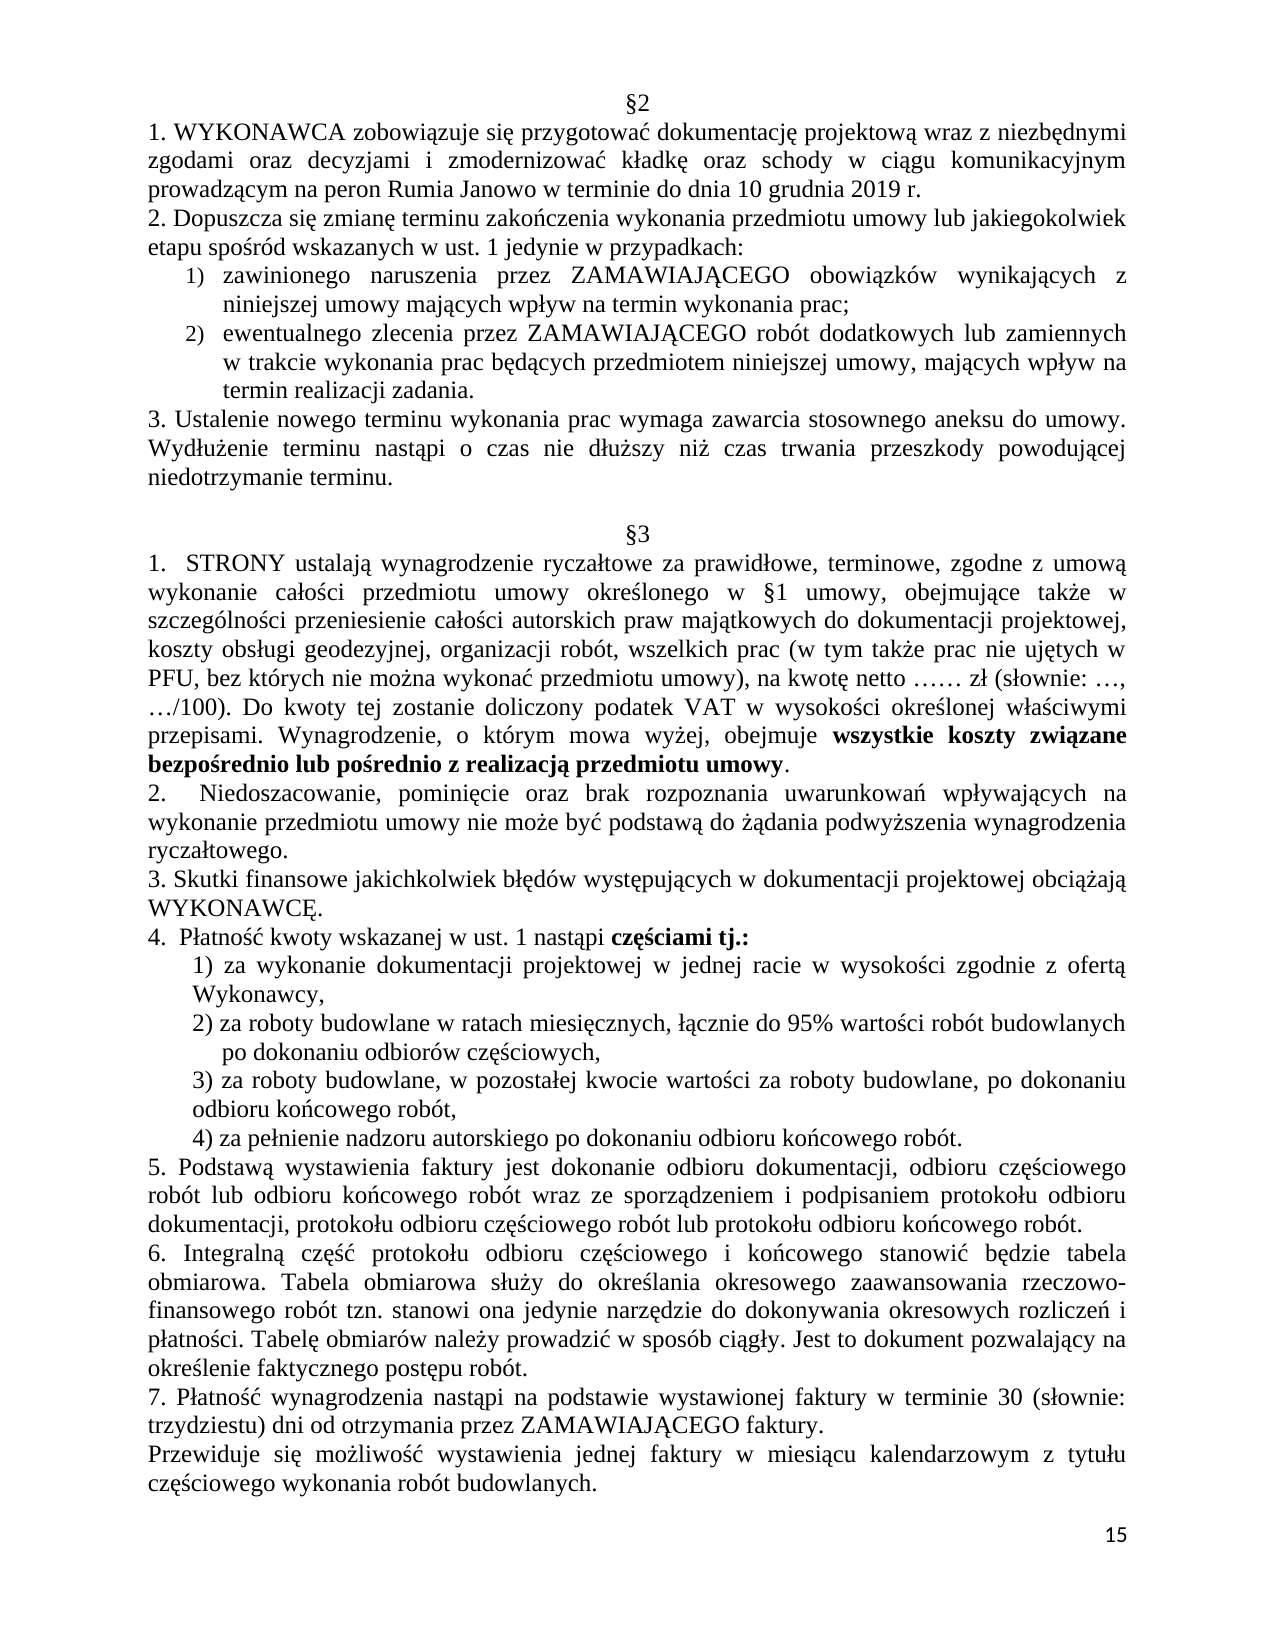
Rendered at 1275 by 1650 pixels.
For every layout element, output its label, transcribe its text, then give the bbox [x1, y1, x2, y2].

text 1. WYKONAWCA zobowiązuje się przygotować dokumentację projektową wraz z niezbędnymi zgodami oraz decyzjami i zmodernizować kładkę oraz schody w ciągu komunikacyjnym prowadzącym na peron Rumia Janowo w terminie do dnia 10 grudnia 2019 r. [148, 117, 1127, 203]
text §2 [148, 88, 1127, 117]
text 1. STRONY ustalają wynagrodzenie ryczałtowe za prawidłowe, terminowe, zgodne z umową wykonanie całości przedmiotu umowy określonego w §1 umowy, obejmujące także w szczególności przeniesienie całości autorskich praw majątkowych do dokumentacji projektowej, koszty obsługi geodezyjnej, organizacji robót, wszelkich prac (w tym także prac nie ujętych w PFU, bez których nie można wykonać przedmiotu umowy), na kwotę netto …… zł (słownie: …, …/100). Do kwoty tej zostanie doliczony podatek VAT w wysokości określonej właściwymi przepisami. Wynagrodzenie, o którym mowa wyżej, obejmuje wszystkie koszty związane bezpośrednio lub pośrednio z realizacją przedmiotu umowy. [148, 548, 1127, 778]
text 2. Niedoszacowanie, pominięcie oraz brak rozpoznania uwarunkowań wpływających na wykonanie przedmiotu umowy nie może być podstawą do żądania podwyższenia wynagrodzenia ryczałtowego. [148, 778, 1127, 864]
text 3. Skutki finansowe jakichkolwiek błędów występujących w dokumentacji projektowej obciążają WYKONAWCĘ. [148, 864, 1127, 922]
text 2) za roboty budowlane w ratach miesięcznych, łącznie do 95% wartości robót budowlanych po dokonaniu odbiorów częściowych, [192, 1008, 1127, 1065]
list ewentualnego zlecenia przez ZAMAWIAJĄCEGO robót dodatkowych lub zamiennych w trakcie wykonania prac będących przedmiotem niniejszej umowy, mających wpływ na termin realizacji zadania. [185, 318, 1127, 404]
text 3. Ustalenie nowego terminu wykonania prac wymaga zawarcia stosownego aneksu do umowy. Wydłużenie terminu nastąpi o czas nie dłuższy niż czas trwania przeszkody powodującej niedotrzymanie terminu. [148, 404, 1127, 490]
text 6. Integralną część protokołu odbioru częściowego i końcowego stanowić będzie tabela obmiarowa. Tabela obmiarowa służy do określania okresowego zaawansowania rzeczowo-finansowego robót tzn. stanowi ona jedynie narzędzie do dokonywania okresowych rozliczeń i płatności. Tabelę obmiarów należy prowadzić w sposób ciągły. Jest to dokument pozwalający na określenie faktycznego postępu robót. [148, 1238, 1127, 1382]
text 5. Podstawą wystawienia faktury jest dokonanie odbioru dokumentacji, odbioru częściowego robót lub odbioru końcowego robót wraz ze sporządzeniem i podpisaniem protokołu odbioru dokumentacji, protokołu odbioru częściowego robót lub protokołu odbioru końcowego robót. [148, 1152, 1127, 1238]
text 4. Płatność kwoty wskazanej w ust. 1 nastąpi częściami tj.: [148, 922, 1127, 950]
text 2. Dopuszcza się zmianę terminu zakończenia wykonania przedmiotu umowy lub jakiegokolwiek etapu spośród wskazanych w ust. 1 jedynie w przypadkach: [148, 203, 1127, 260]
text 3) za roboty budowlane, w pozostałej kwocie wartości za roboty budowlane, po dokonaniu odbioru końcowego robót, [192, 1065, 1127, 1123]
text 4) za pełnienie nadzoru autorskiego po dokonaniu odbioru końcowego robót. [192, 1123, 1127, 1152]
text 1) za wykonanie dokumentacji projektowej w jednej racie w wysokości zgodnie z ofertą Wykonawcy, [192, 950, 1127, 1008]
text §3 [148, 519, 1127, 548]
text Przewiduje się możliwość wystawienia jednej faktury w miesiącu kalendarzowym z tytułu częściowego wykonania robót budowlanych. [148, 1439, 1127, 1497]
list zawinionego naruszenia przez ZAMAWIAJĄCEGO obowiązków wynikających z niniejszej umowy mających wpływ na termin wykonania prac; [185, 260, 1127, 318]
text 7. Płatność wynagrodzenia nastąpi na podstawie wystawionej faktury w terminie 30 (słownie: trzydziestu) dni od otrzymania przez ZAMAWIAJĄCEGO faktury. [148, 1382, 1127, 1439]
